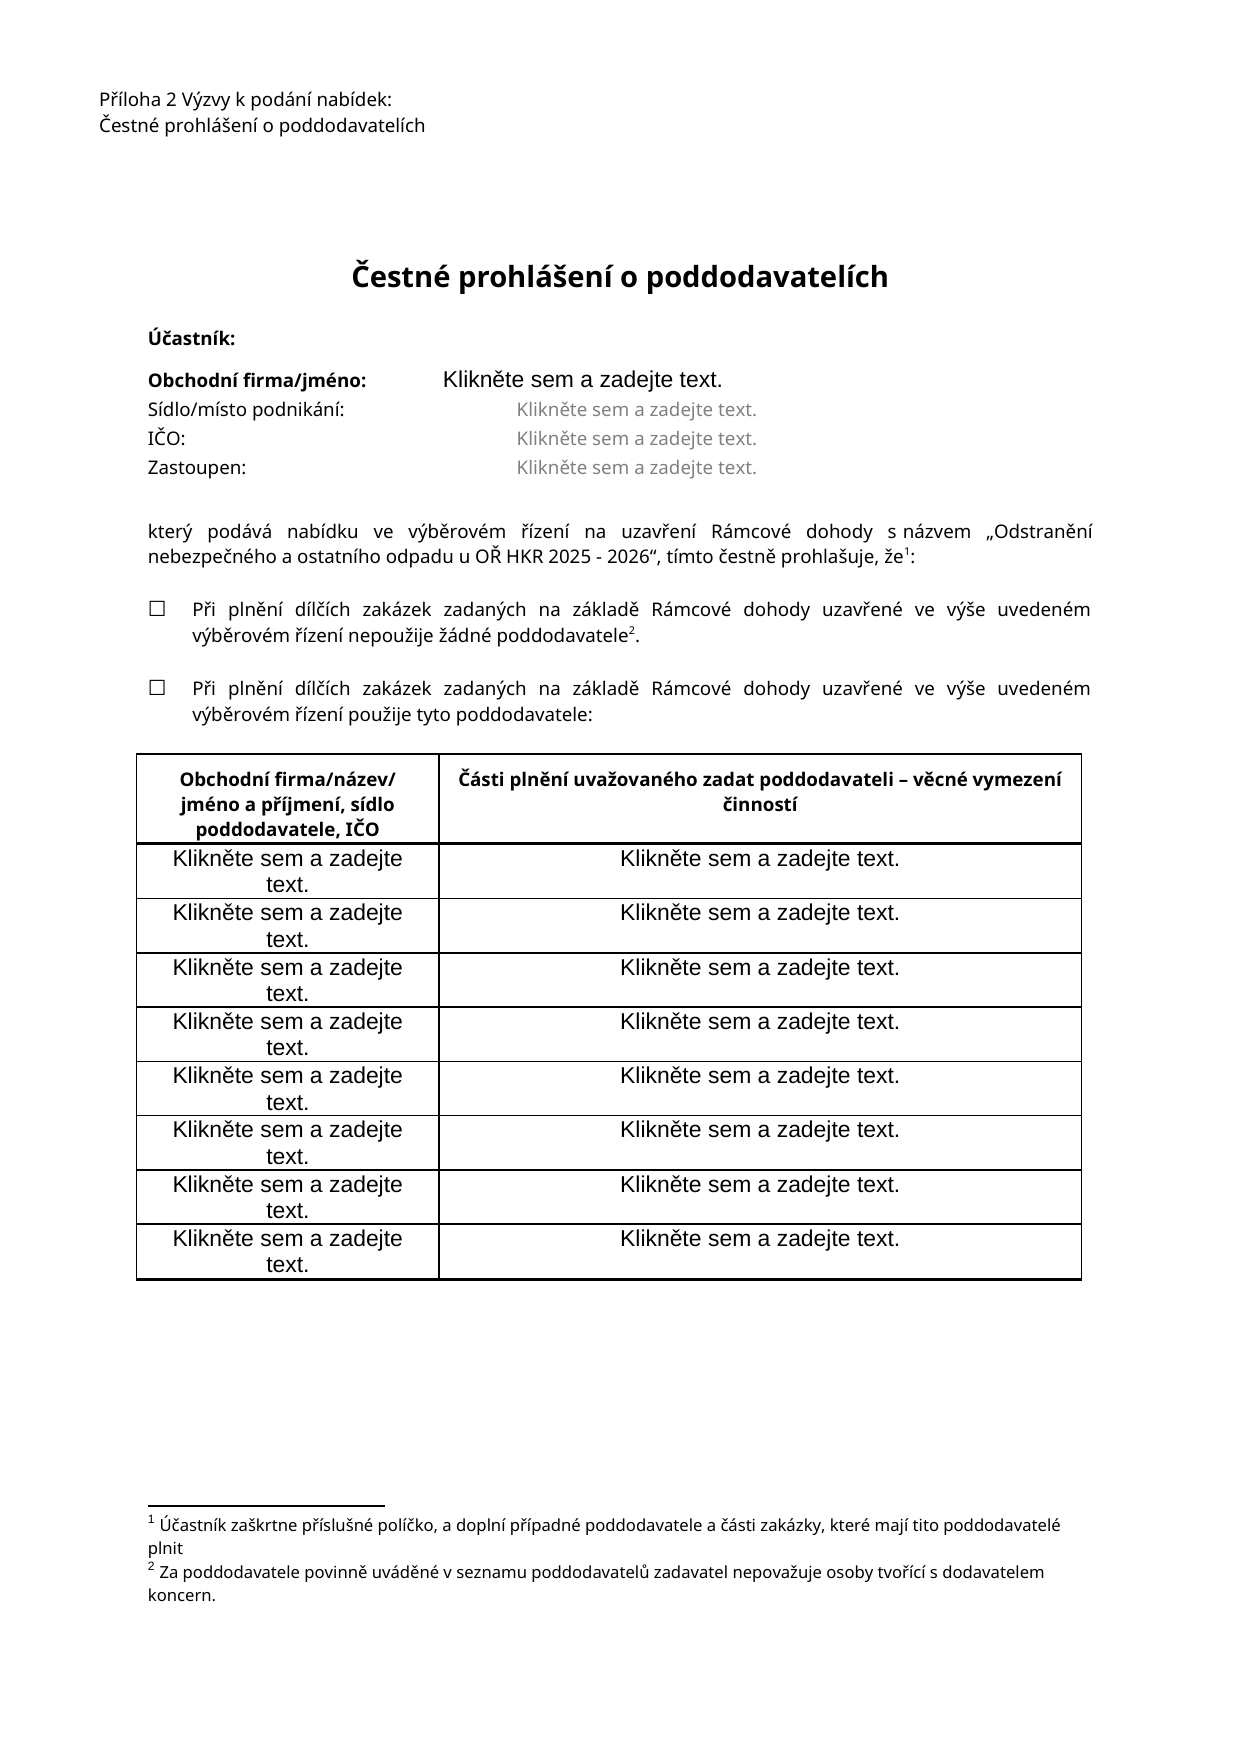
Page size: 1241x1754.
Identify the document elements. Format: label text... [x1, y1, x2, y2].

text Při plnění dílčích zakázek zadaných na základě Rámcové dohody uzavřené ve výše uvedeném výběrovém řízení použije tyto poddodavatele: [148, 673, 1093, 727]
title Čestné prohlášení o poddodavatelích [148, 256, 1093, 296]
text Zastoupen: [148, 451, 1093, 480]
table_header Části plnění uvažovaného zadat poddodavateli – věcné vymezení činností [440, 755, 1081, 842]
text Účastník: [148, 321, 1093, 352]
table_header Obchodní firma/název/ jméno a příjmení, sídlo poddodavatele, IČO [137, 755, 438, 842]
text který podává nabídku ve výběrovém řízení na uzavření Rámcové dohody s názvem „Odstranění nebezpečného a ostatního odpadu u OŘ HKR 2025 - 2026“, tímto čestně prohlašuje, že: [148, 518, 1093, 569]
text IČO: [148, 422, 1093, 451]
text Při plnění dílčích zakázek zadaných na základě Rámcové dohody uzavřené ve výše uvedeném výběrovém řízení nepoužije žádné poddodavatele. [148, 594, 1093, 648]
text Sídlo/místo podnikání: [148, 393, 1093, 422]
text Obchodní firma/jméno: [148, 364, 1093, 393]
